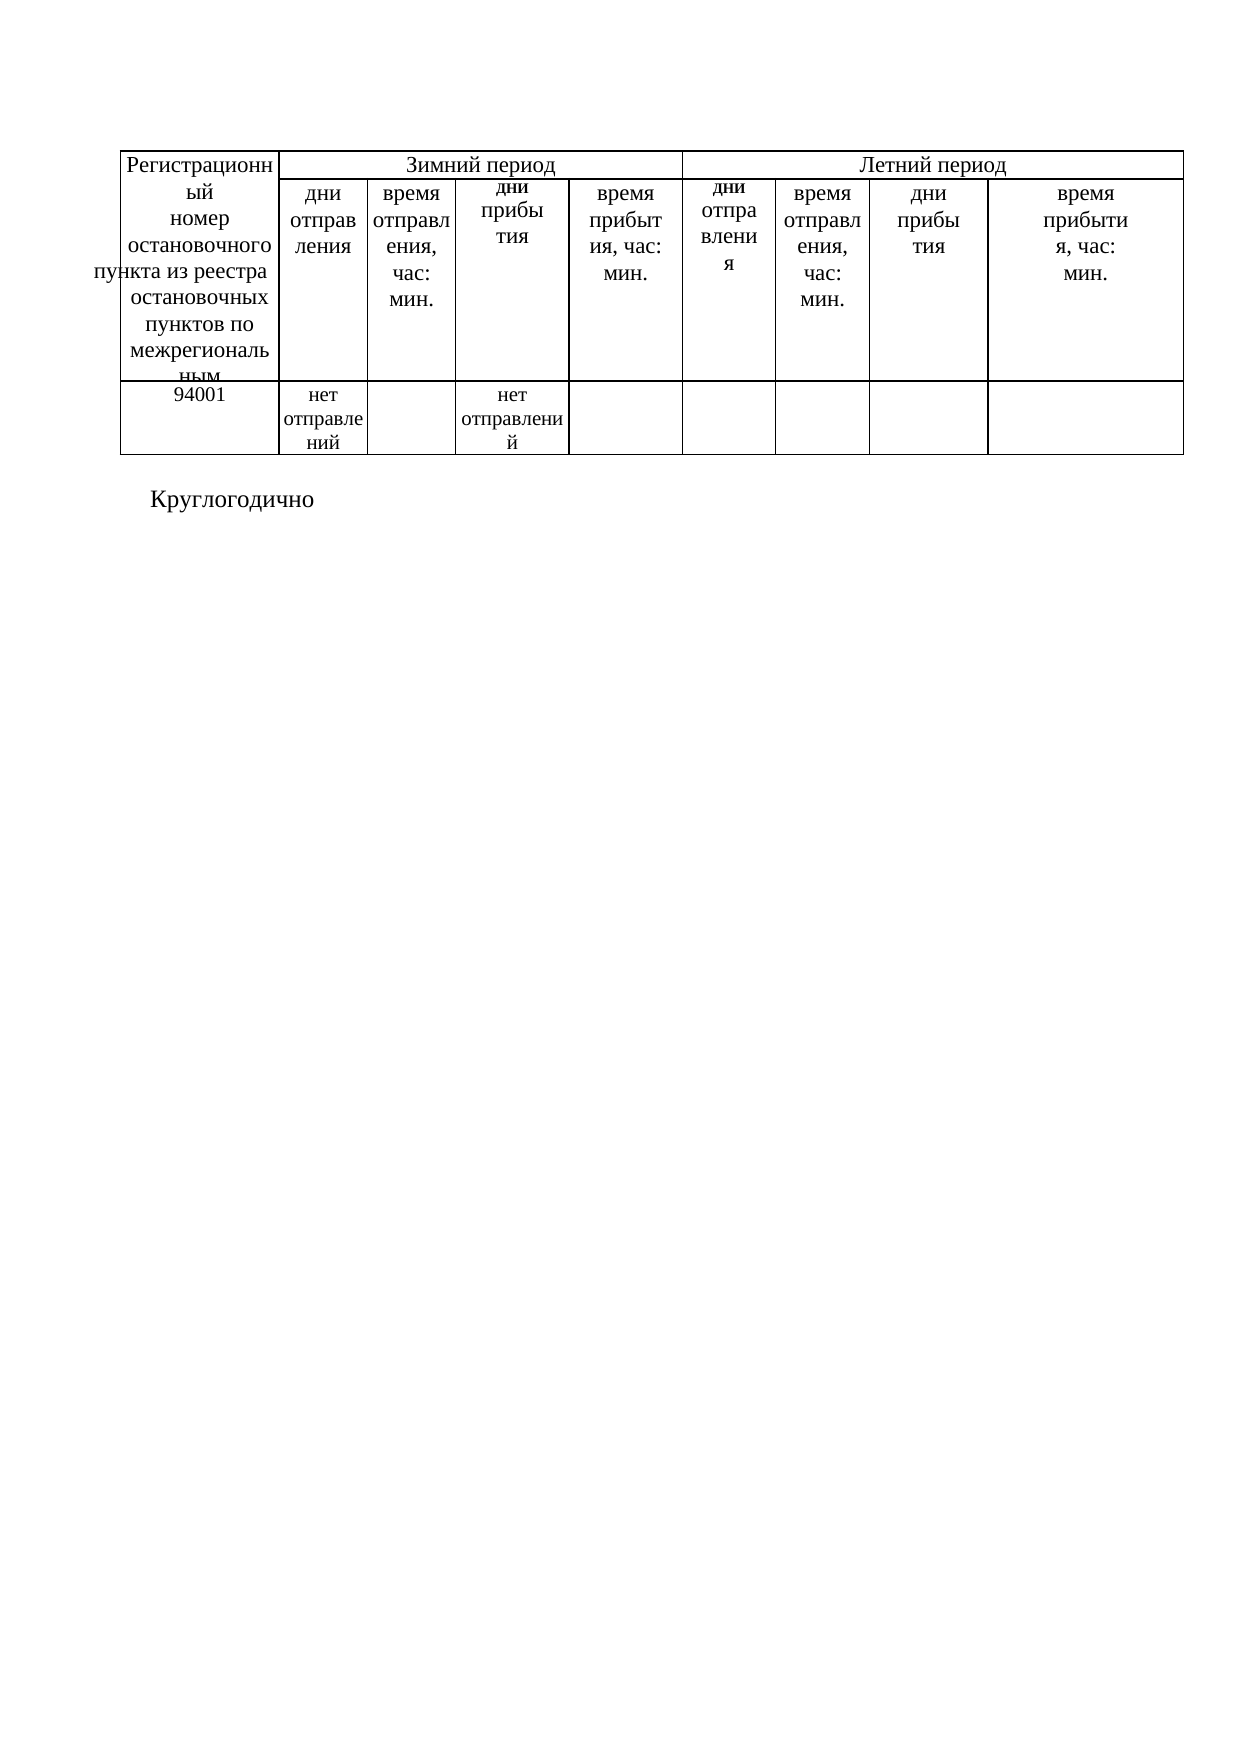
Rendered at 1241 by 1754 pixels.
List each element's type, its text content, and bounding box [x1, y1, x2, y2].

table_cell ДНИ отпра влени я [683, 180, 775, 380]
table_cell нет отправлений [456, 382, 568, 454]
table_cell [989, 382, 1183, 454]
table_cell [368, 382, 455, 454]
table_cell [870, 382, 987, 454]
table_cell дни прибы тия [870, 180, 987, 380]
table_header Летний период [683, 152, 1183, 178]
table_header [121, 152, 278, 380]
table_cell ДНИ прибы тия [456, 180, 568, 380]
table_cell [683, 382, 775, 454]
table_cell нет отправлений [280, 382, 367, 454]
table_cell время прибыт ия, час: мин. [570, 180, 682, 380]
table_cell время отправл ения, час: мин. [368, 180, 455, 380]
text Круглогодично [150, 484, 1090, 513]
table_cell 94001 [121, 382, 278, 454]
table_cell время отправл ения, час: мин. [776, 180, 869, 380]
table_header Зимний период [280, 152, 682, 178]
table_cell время прибыти я, час: мин. [989, 180, 1183, 380]
table_cell [570, 382, 682, 454]
table_cell дни отправ ления [280, 180, 367, 380]
table_cell [776, 382, 869, 454]
